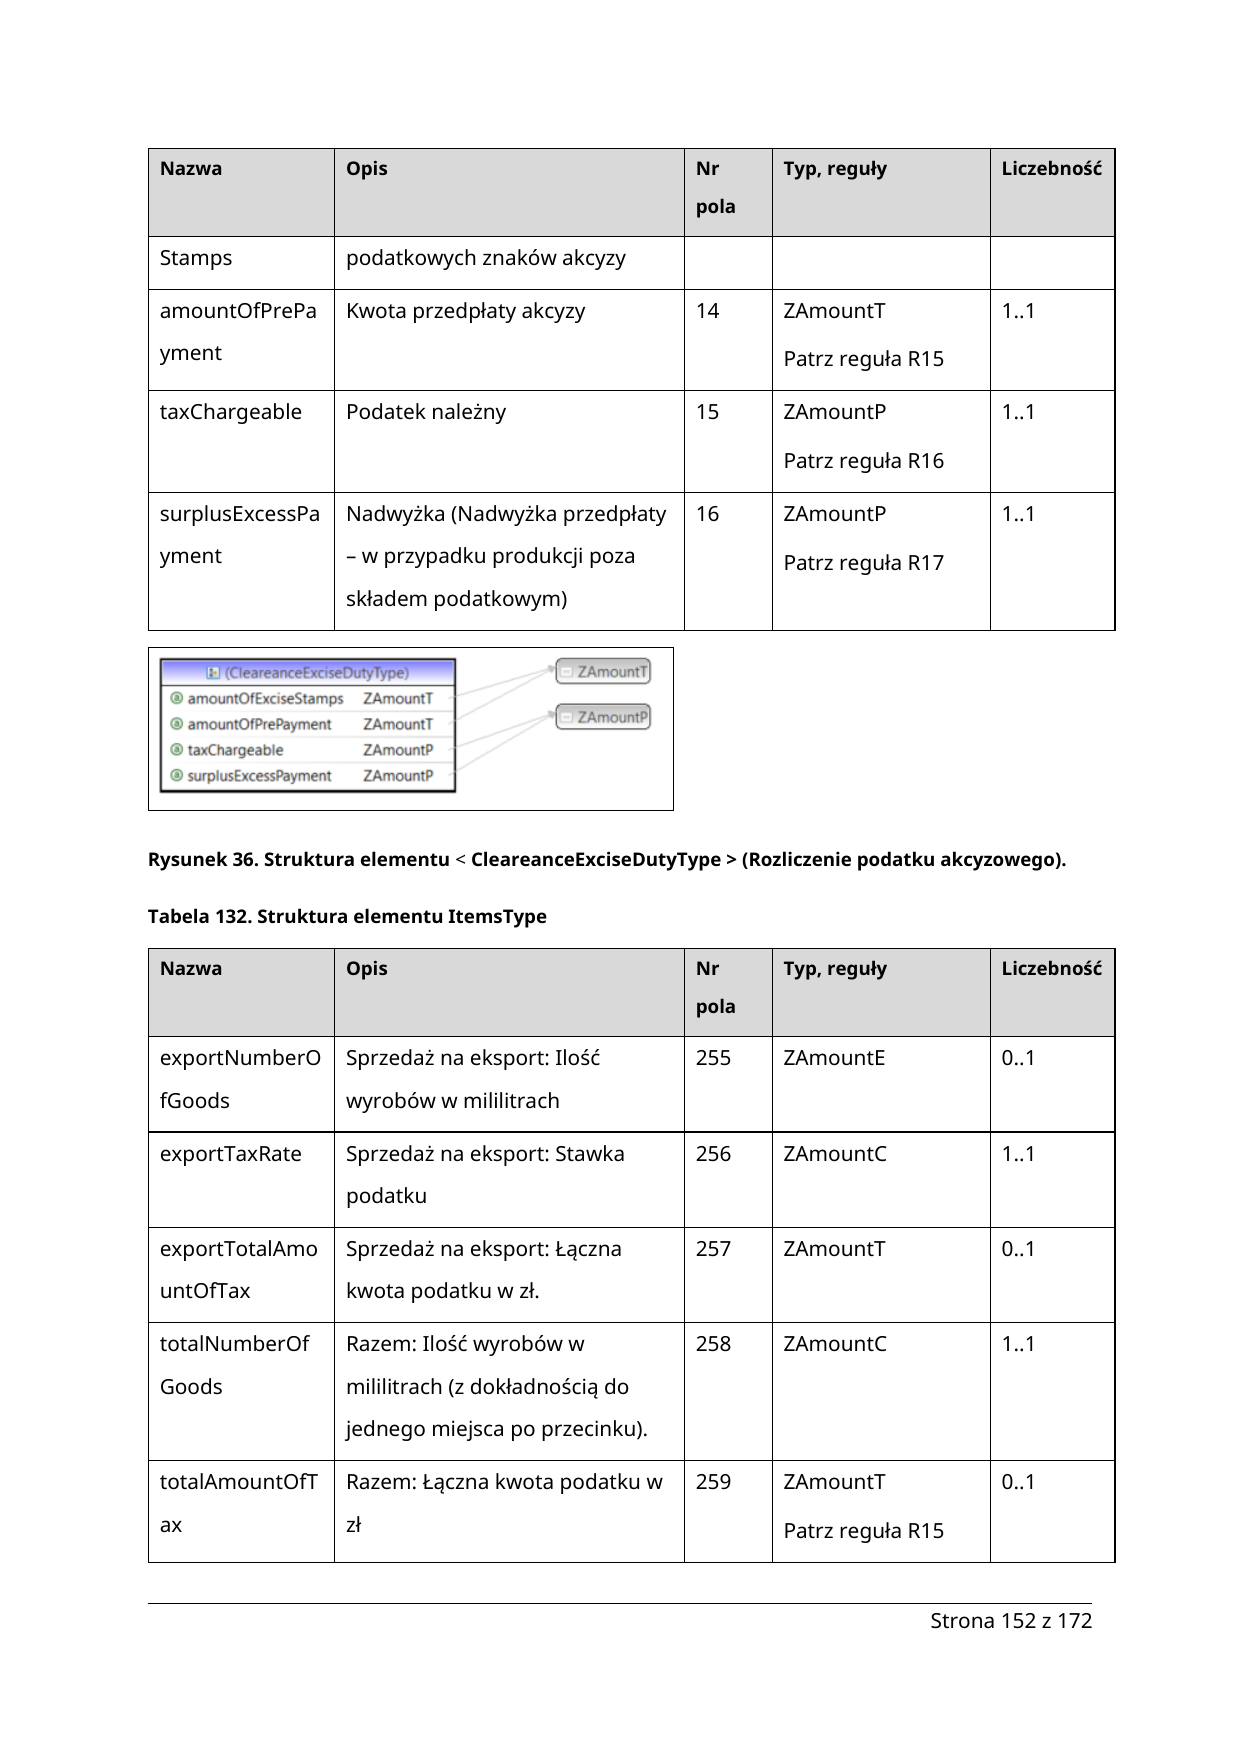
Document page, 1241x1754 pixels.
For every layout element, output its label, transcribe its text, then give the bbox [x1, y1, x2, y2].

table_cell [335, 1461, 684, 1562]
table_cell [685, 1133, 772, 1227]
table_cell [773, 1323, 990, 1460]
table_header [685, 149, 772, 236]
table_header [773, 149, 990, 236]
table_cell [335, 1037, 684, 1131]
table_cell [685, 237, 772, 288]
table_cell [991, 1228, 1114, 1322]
picture [149, 648, 673, 810]
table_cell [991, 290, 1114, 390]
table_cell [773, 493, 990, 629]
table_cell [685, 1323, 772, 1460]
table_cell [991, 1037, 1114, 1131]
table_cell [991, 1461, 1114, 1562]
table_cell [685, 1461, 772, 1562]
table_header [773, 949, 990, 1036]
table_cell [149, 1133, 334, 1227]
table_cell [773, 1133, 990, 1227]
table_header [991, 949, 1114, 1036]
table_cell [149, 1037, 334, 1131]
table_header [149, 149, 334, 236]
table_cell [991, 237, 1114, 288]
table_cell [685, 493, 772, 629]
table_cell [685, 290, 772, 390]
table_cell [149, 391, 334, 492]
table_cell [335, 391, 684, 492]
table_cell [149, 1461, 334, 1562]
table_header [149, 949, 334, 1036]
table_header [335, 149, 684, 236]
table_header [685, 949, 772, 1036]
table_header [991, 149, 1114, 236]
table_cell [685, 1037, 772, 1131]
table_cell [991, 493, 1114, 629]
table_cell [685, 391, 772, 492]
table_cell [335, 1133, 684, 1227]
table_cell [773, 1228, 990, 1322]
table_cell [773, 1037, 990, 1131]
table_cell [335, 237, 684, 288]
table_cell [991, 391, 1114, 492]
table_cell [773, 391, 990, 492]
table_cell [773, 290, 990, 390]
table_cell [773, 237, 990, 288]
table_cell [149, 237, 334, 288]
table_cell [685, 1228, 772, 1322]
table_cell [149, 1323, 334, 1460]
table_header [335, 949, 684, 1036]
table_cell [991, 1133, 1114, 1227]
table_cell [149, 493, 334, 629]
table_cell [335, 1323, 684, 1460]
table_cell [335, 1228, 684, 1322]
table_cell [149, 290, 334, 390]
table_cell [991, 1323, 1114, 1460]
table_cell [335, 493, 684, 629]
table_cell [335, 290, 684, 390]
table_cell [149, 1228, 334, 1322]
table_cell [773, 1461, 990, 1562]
